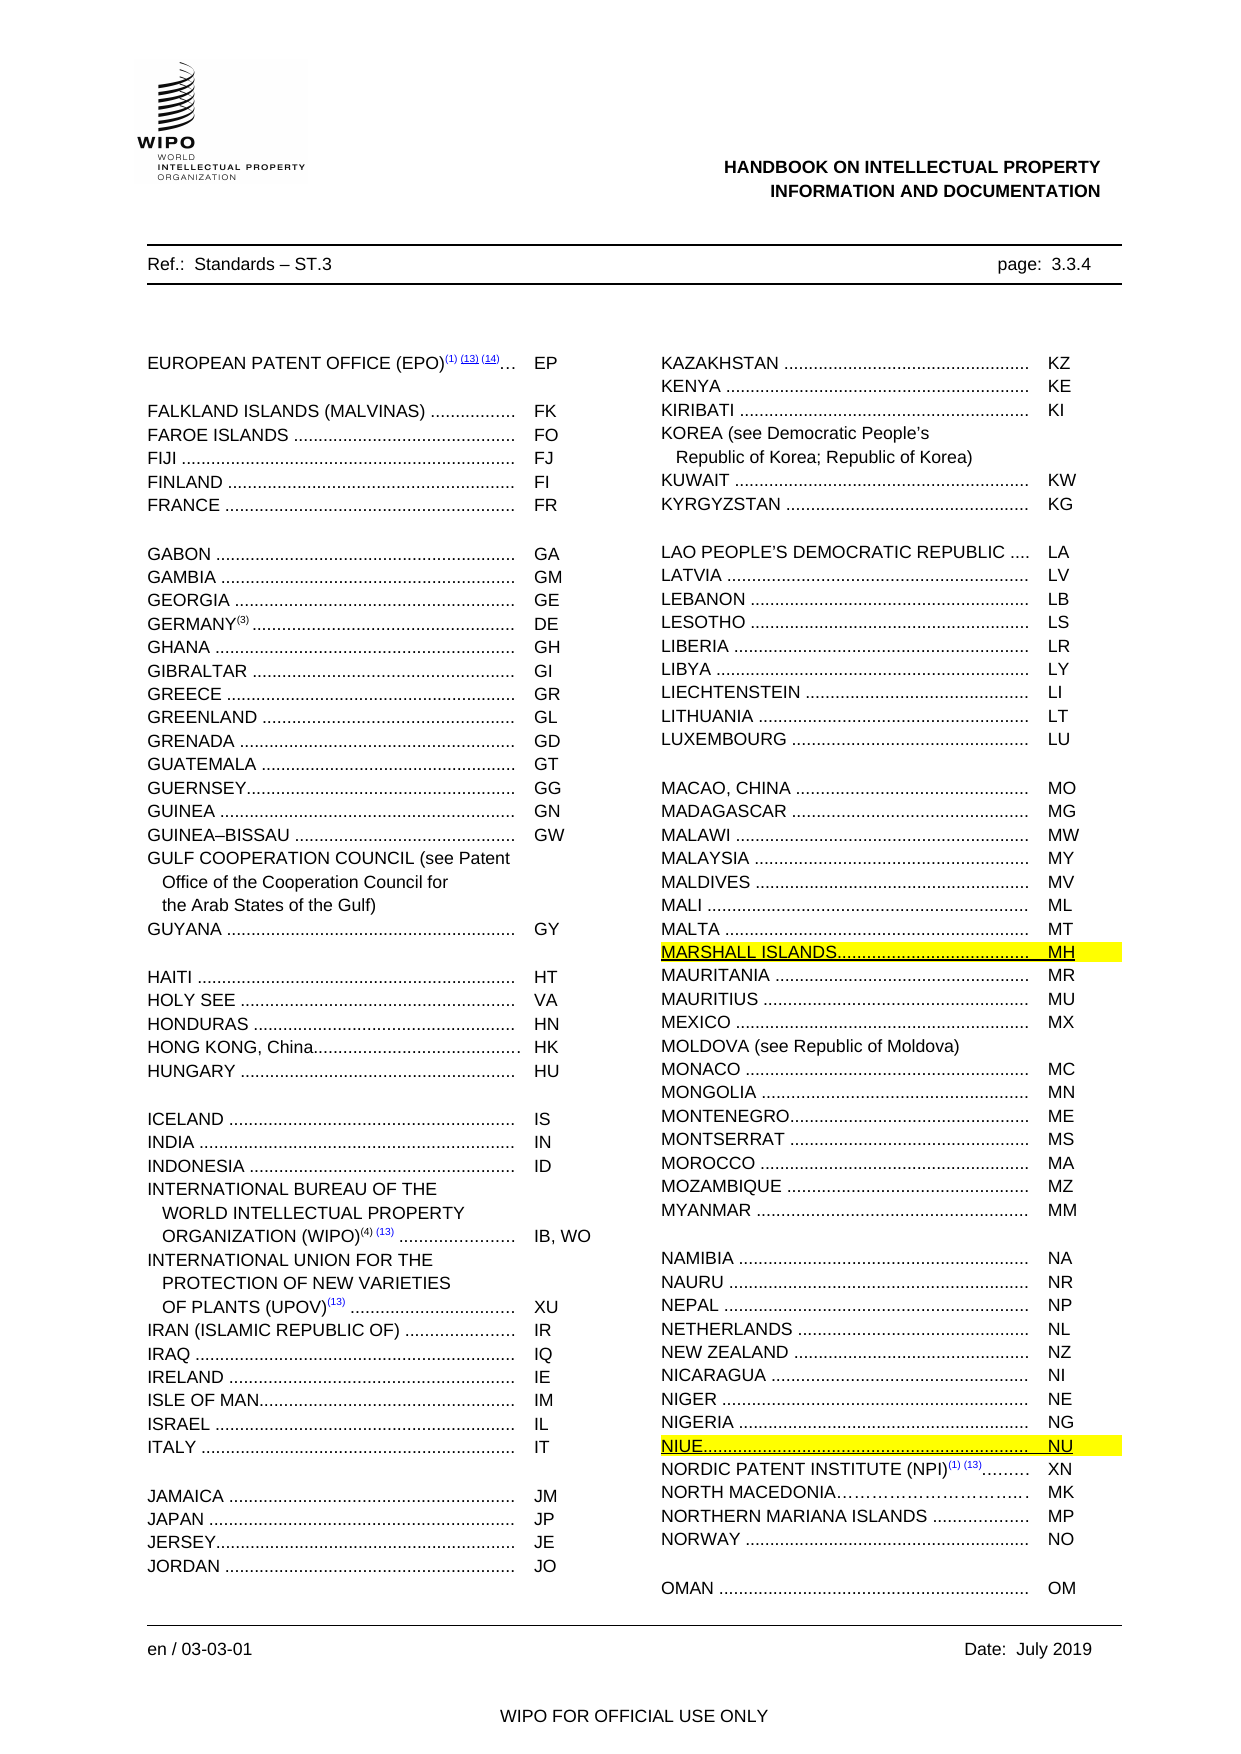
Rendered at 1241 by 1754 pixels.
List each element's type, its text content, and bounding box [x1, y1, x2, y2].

text NAURU NR [661, 1271, 1122, 1292]
text MACAO, CHINA MO [661, 778, 1122, 798]
text NEPAL NP [661, 1295, 1122, 1315]
text HONG KONG, China . HK [147, 1037, 608, 1057]
text MARSHALL ISLANDS MH [661, 942, 1122, 962]
text LEBANON LB [661, 588, 1122, 609]
text GABON GA [147, 543, 608, 564]
text MAURITIUS MU [661, 988, 1122, 1009]
text GUYANA GY [147, 918, 608, 939]
text GAMBIA GM [147, 567, 608, 587]
text GUINEA GN [147, 801, 608, 821]
text NIGERIA NG [661, 1412, 1122, 1432]
text NICARAGUA NI [661, 1365, 1122, 1386]
text ICELAND IS [147, 1109, 608, 1129]
text MALAWI MW [661, 824, 1122, 845]
text IRAQ IQ [147, 1343, 608, 1364]
text HAITI HT [147, 967, 608, 987]
text GHANA GH [147, 637, 608, 657]
text GULF COOPERATION COUNCIL (see Patent Office of the Cooperation Council for the Arab States of the Gulf) [147, 848, 608, 915]
text MALI ML [661, 895, 1122, 915]
text KUWAIT KW [661, 470, 1122, 490]
text IRAN (ISLAMIC REPUBLIC OF) IR [147, 1320, 608, 1340]
text INTERNATIONAL BUREAU OF THE WORLD INTELLECTUAL PROPERTY ORGANIZATION (WIPO)(4) (13) IB, WO [147, 1179, 608, 1246]
text KYRGYZSTAN KG [661, 493, 1122, 514]
text JORDAN JO [147, 1556, 608, 1576]
text KAZAKHSTAN KZ [661, 353, 1122, 373]
text NORWAY NO [661, 1529, 1122, 1549]
text MONGOLIA MN [661, 1082, 1122, 1103]
text KIRIBATI KI [661, 399, 1122, 420]
text NIGER NE [661, 1388, 1122, 1409]
text LAO PEOPLE’S DEMOCRATIC REPUBLIC LA [661, 542, 1122, 562]
text GEORGIA GE [147, 590, 608, 611]
text MYANMAR MM [661, 1199, 1122, 1220]
text GRENADA GD [147, 731, 608, 751]
text MONTENEGRO ME [661, 1106, 1122, 1126]
text LESOTHO LS [661, 612, 1122, 632]
text JERSEY JE [147, 1532, 608, 1553]
text GERMANY(3) . DE [147, 613, 608, 634]
text FINLAND FI [147, 471, 608, 492]
text NETHERLANDS NL [661, 1318, 1122, 1339]
text GREECE GR [147, 684, 608, 704]
text MONACO MC [661, 1059, 1122, 1079]
text LIECHTENSTEIN LI [661, 682, 1122, 703]
text FRANCE FR [147, 495, 608, 515]
text INDONESIA ID [147, 1156, 608, 1176]
text MALAYSIA MY [661, 848, 1122, 868]
text OMAN OM [661, 1578, 1122, 1598]
text ISRAEL IL [147, 1413, 608, 1434]
text GUATEMALA GT [147, 754, 608, 774]
text NAMIBIA NA [661, 1248, 1122, 1268]
text FIJI FJ [147, 448, 608, 468]
text GREENLAND GL [147, 707, 608, 728]
text LIBERIA LR [661, 635, 1122, 656]
text HUNGARY HU [147, 1060, 608, 1081]
text LIBYA LY [661, 659, 1122, 679]
text GIBRALTAR GI [147, 660, 608, 681]
text MOROCCO MA [661, 1153, 1122, 1173]
picture [133, 59, 309, 184]
text FALKLAND ISLANDS (MALVINAS) FK [147, 401, 608, 421]
text LUXEMBOURG LU [661, 729, 1122, 749]
text NIUE NU [661, 1435, 1122, 1456]
text HOLY SEE VA [147, 990, 608, 1011]
text KENYA KE [661, 376, 1122, 396]
text LATVIA LV [661, 565, 1122, 586]
text LITHUANIA LT [661, 706, 1122, 726]
text MEXICO MX [661, 1012, 1122, 1032]
text MONTSERRAT MS [661, 1129, 1122, 1149]
text INDIA IN [147, 1132, 608, 1153]
text JAMAICA JM [147, 1485, 608, 1506]
text MOZAMBIQUE MZ [661, 1176, 1122, 1196]
text NORTHERN MARIANA ISLANDS MP [661, 1506, 1122, 1526]
text NORTH MACEDONIA…………………………. MK [661, 1482, 1122, 1503]
text IRELAND IE [147, 1367, 608, 1387]
text MAURITANIA MR [661, 965, 1122, 986]
text INTERNATIONAL UNION FOR THE PROTECTION OF NEW VARIETIES OF PLANTS (UPOV)(13) XU [147, 1249, 608, 1317]
text EUROPEAN PATENT OFFICE (EPO)(1) (13) (14) EP [147, 353, 608, 373]
text MOLDOVA (see Republic of Moldova) [661, 1035, 1122, 1056]
text JAPAN JP [147, 1509, 608, 1529]
text NORDIC PATENT INSTITUTE (NPI)(1) (13) XN [661, 1459, 1122, 1479]
text HONDURAS ... HN [147, 1013, 608, 1034]
text ISLE OF MAN IM [147, 1390, 608, 1411]
text MALDIVES MV [661, 871, 1122, 892]
text ITALY IT [147, 1437, 608, 1457]
text GUINEA–BISSAU GW [147, 824, 608, 845]
text MALTA MT [661, 918, 1122, 939]
text KOREA (see Democratic People’s Republic of Korea; Republic of Korea) [661, 423, 1122, 467]
text MADAGASCAR MG [661, 801, 1122, 821]
text FAROE ISLANDS FO [147, 424, 608, 445]
text GUERNSEY GG [147, 778, 608, 798]
text NEW ZEALAND NZ [661, 1342, 1122, 1362]
